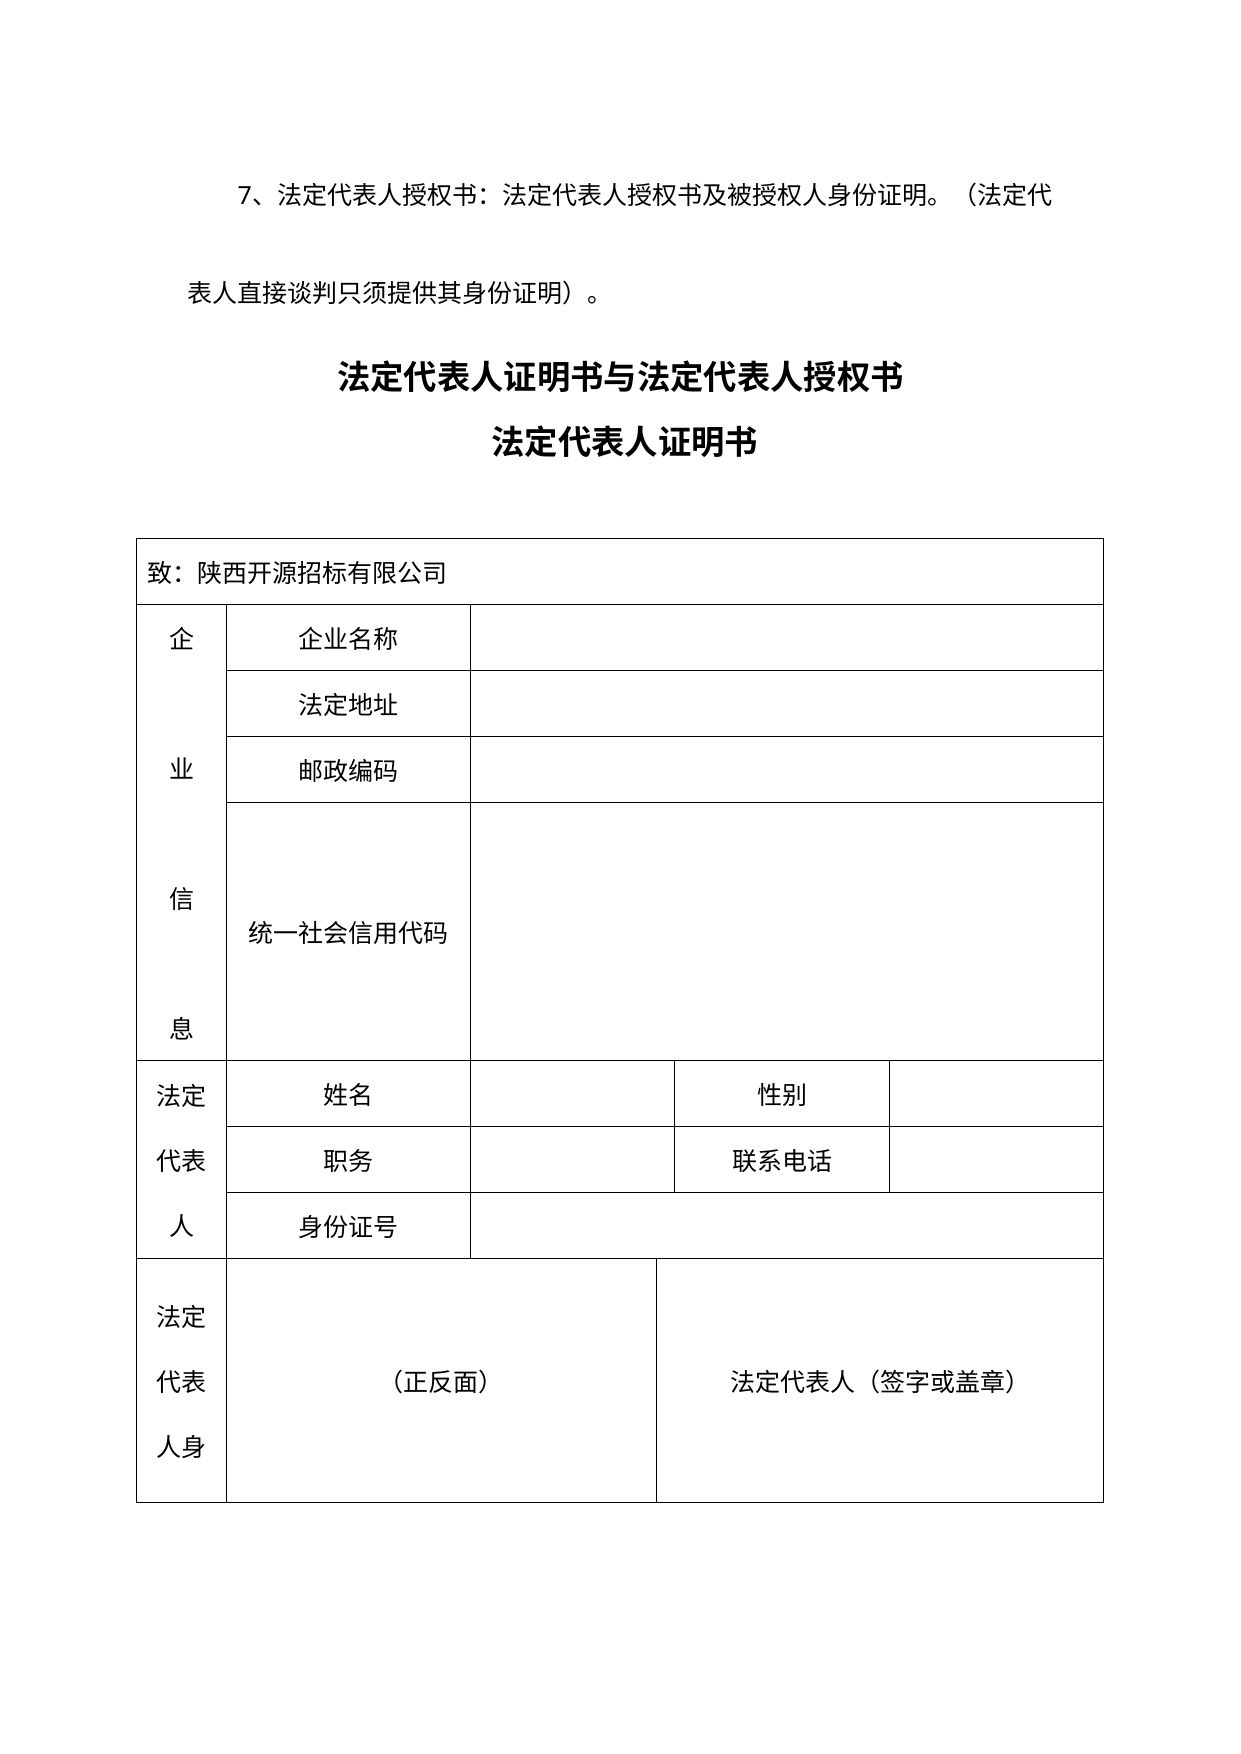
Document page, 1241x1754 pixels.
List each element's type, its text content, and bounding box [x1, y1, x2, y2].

text 法定代表人证明书与法定代表人授权书 [187, 343, 1053, 408]
table_cell [471, 803, 1103, 1060]
table_cell [890, 1127, 1103, 1192]
table_cell 身份证号 [227, 1193, 470, 1258]
table_cell [471, 1193, 1103, 1258]
text 法定代表人证明书 [187, 408, 1053, 473]
table_cell 统一社会信用代码 [227, 803, 470, 1060]
table_cell 法定地址 [227, 671, 470, 736]
table_cell 性别 [675, 1061, 889, 1126]
table_cell 职务 [227, 1127, 470, 1192]
table_cell 邮政编码 [227, 737, 470, 802]
table_header 致：陕西开源招标有限公司 [137, 539, 1103, 604]
table_cell [890, 1061, 1103, 1126]
table_cell 联系电话 [675, 1127, 889, 1192]
table_cell [471, 671, 1103, 736]
table_cell [471, 1127, 674, 1192]
table_cell 姓名 [227, 1061, 470, 1126]
table_cell 企业名称 [227, 605, 470, 670]
table_cell [471, 1061, 674, 1126]
table_cell 法定代表人 [137, 1061, 226, 1258]
table_cell 企 业 信 息 [137, 605, 226, 1060]
table_cell （正反面） [227, 1259, 656, 1502]
table_cell 法定代表人（签字或盖章） [657, 1259, 1103, 1502]
table_cell 法定代表人身份证 [137, 1259, 226, 1502]
text 7、法定代表人授权书：法定代表人授权书及被授权人身份证明。（法定代表人直接谈判只须提供其身份证明）。 [187, 162, 1053, 324]
table_cell [471, 605, 1103, 670]
table_cell [471, 737, 1103, 802]
